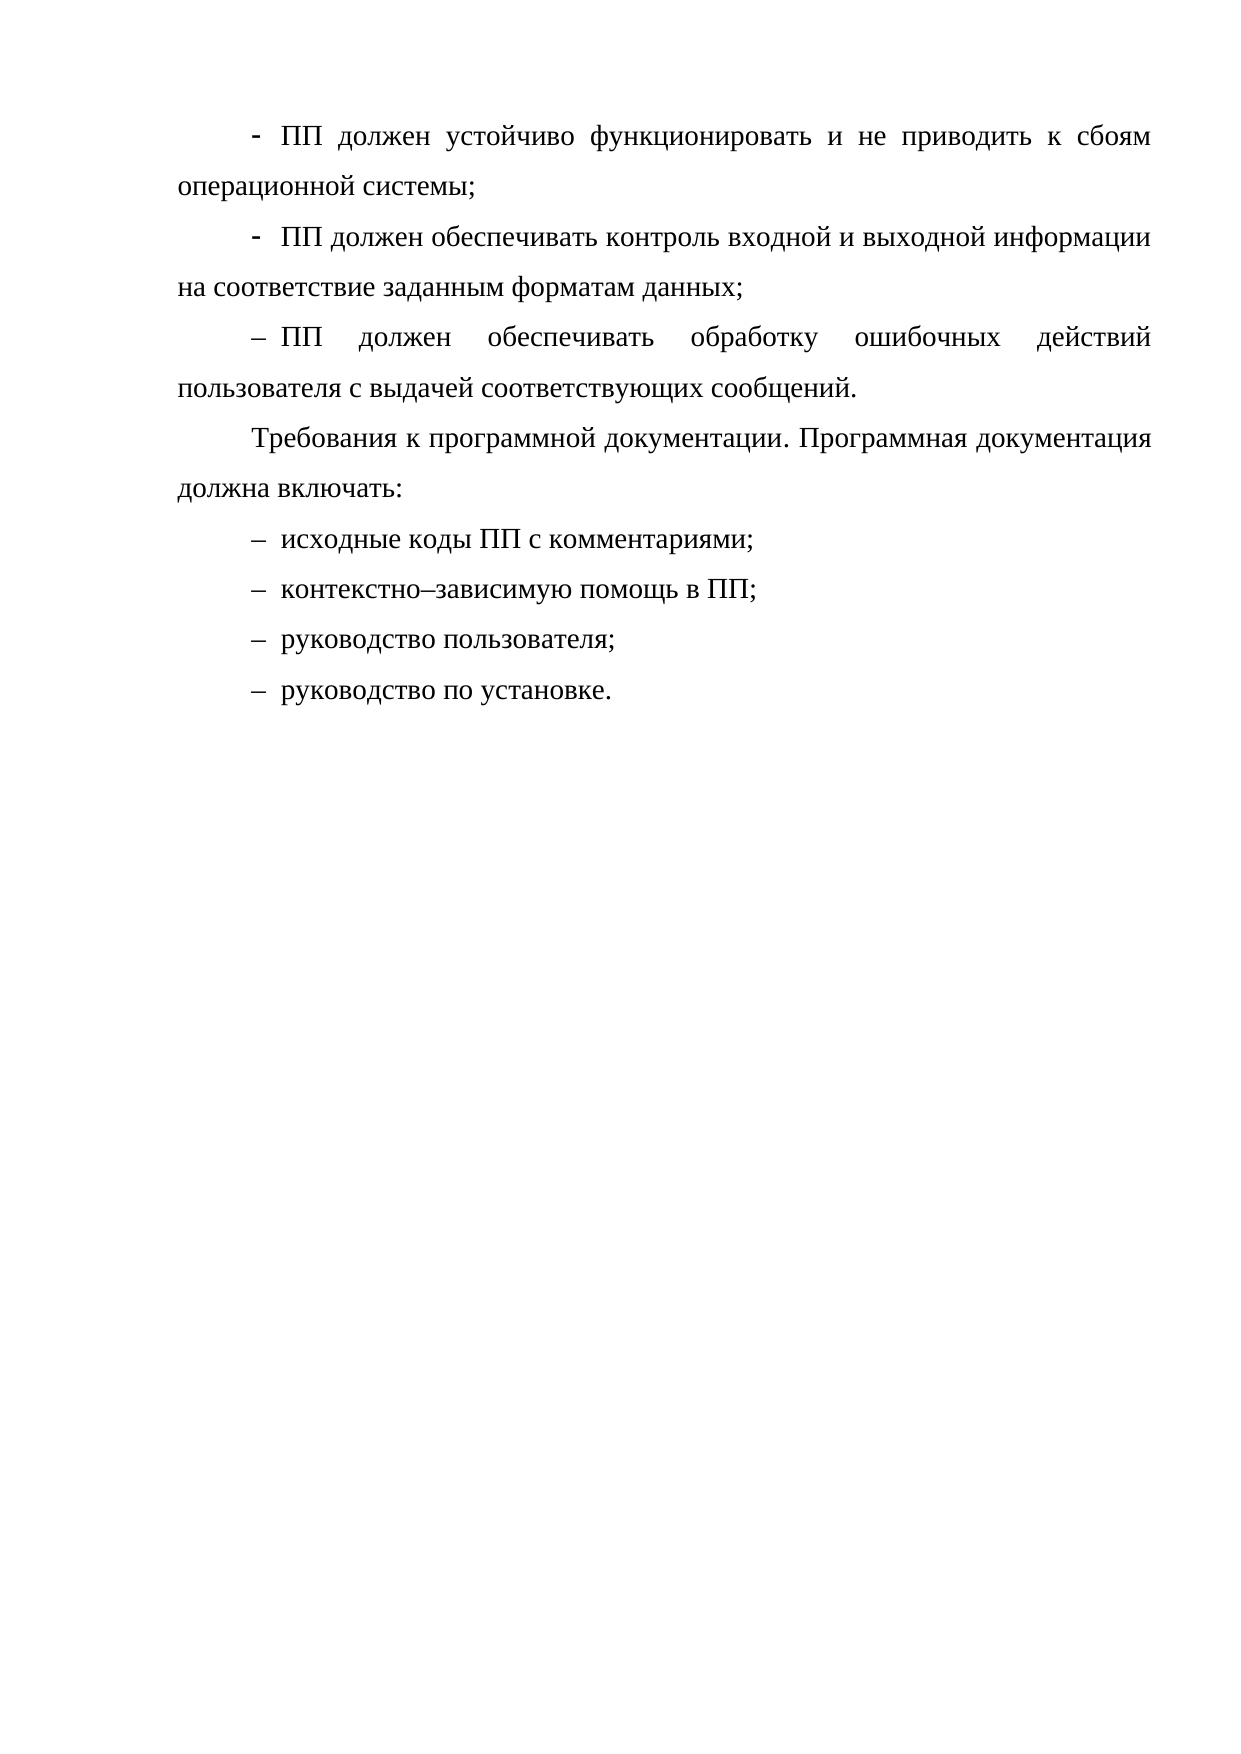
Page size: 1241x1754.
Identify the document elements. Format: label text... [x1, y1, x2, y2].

list ПП должен обеспечивать контроль входной и выходной информации на соответствие заданным форматам данных; [177, 219, 1152, 303]
list руководство пользователя; [177, 621, 1152, 655]
list контекстно–зависимую помощь в ПП; [177, 571, 1152, 605]
list ПП должен обеспечивать обработку ошибочных действий пользователя с выдачей соответствующих сообщений. [177, 319, 1152, 403]
list ПП должен устойчиво функционировать и не приводить к сбоям операционной системы; [177, 118, 1152, 202]
text Требования к программной документации. Программная документация должна включать: [177, 420, 1152, 504]
list руководство по установке. [177, 672, 1152, 705]
list исходные коды ПП с комментариями; [177, 521, 1152, 554]
